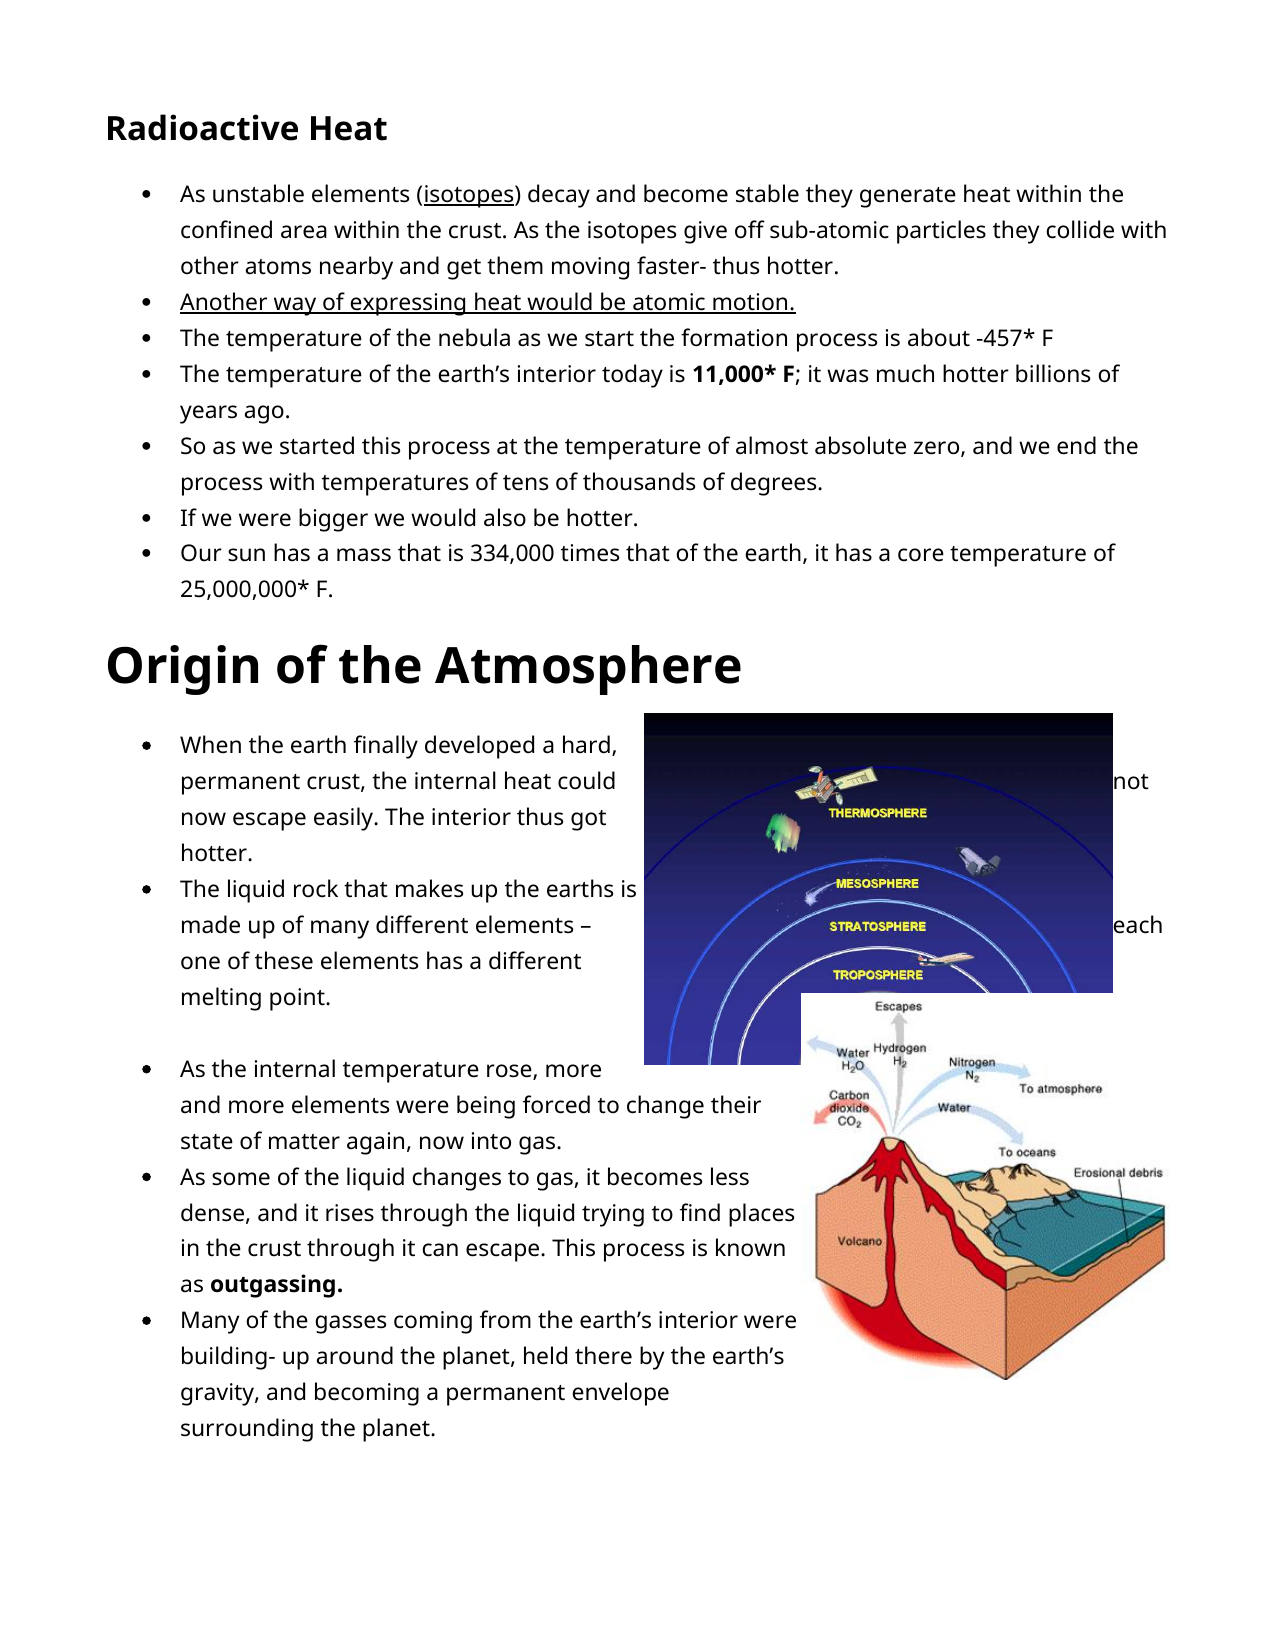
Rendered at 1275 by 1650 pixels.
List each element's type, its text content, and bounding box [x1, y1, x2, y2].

list When the earth finally developed a hard, permanent crust, the internal heat could not now escape easily. The interior thus got hotter. [142, 729, 1170, 868]
list The temperature of the earth’s interior today is 11,000* F; it was much hotter billions of years ago. [142, 358, 1170, 425]
list Many of the gasses coming from the earth’s interior were building- up around the planet, held there by the earth’s gravity, and becoming a permanent envelope surrounding the planet. [142, 1304, 1170, 1443]
list If we were bigger we would also be hotter. [142, 501, 1170, 533]
text Origin of the Atmosphere [105, 630, 1170, 698]
picture [644, 868, 1113, 873]
list The temperature of the nebula as we start the formation process is about -457* F [142, 322, 1170, 353]
list As some of the liquid changes to gas, it becomes less dense, and it rises through the liquid trying to find places in the crust through it can escape. This process is known as outgassing. [142, 1161, 1170, 1299]
list So as we started this process at the temperature of almost absolute zero, and we end the process with temperatures of tens of thousands of degrees. [142, 429, 1170, 497]
picture [644, 993, 1180, 1380]
list The liquid rock that makes up the earths is made up of many different elements – each one of these elements has a different melting point. [142, 873, 1170, 1012]
list As unstable elements (isotopes) decay and become stable they generate heat within the confined area within the crust. As the isotopes give off sub-atomic particles they collide with other atoms nearby and get them moving faster- thus hotter. [142, 178, 1170, 281]
list Another way of expressing heat would be atomic motion. [142, 286, 1170, 317]
picture [644, 713, 1113, 729]
text Radioactive Heat [105, 105, 1170, 150]
list As the internal temperature rose, more and more elements were being forced to change their state of matter again, now into gas. [142, 1053, 1170, 1156]
list Our sun has a mass that is 334,000 times that of the earth, it has a core temperature of 25,000,000* F. [142, 537, 1170, 604]
